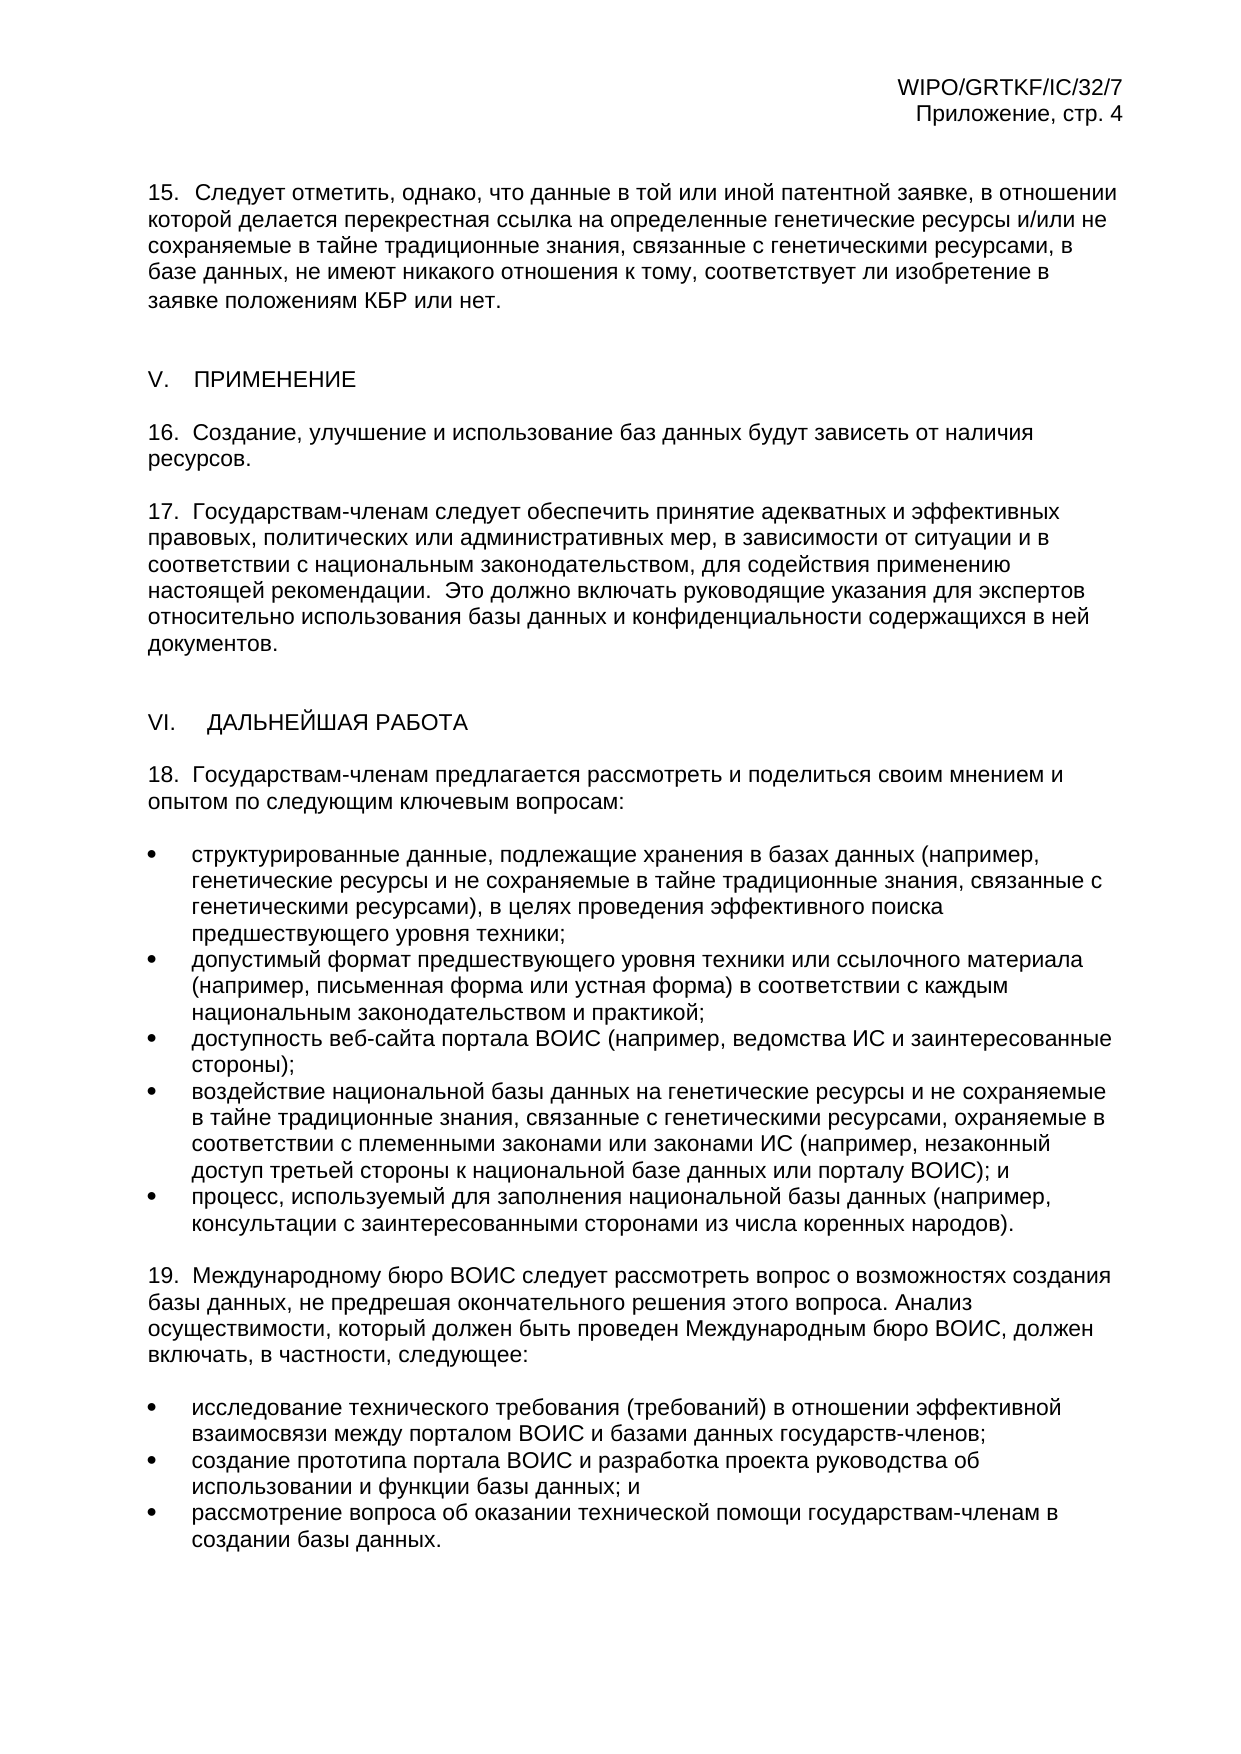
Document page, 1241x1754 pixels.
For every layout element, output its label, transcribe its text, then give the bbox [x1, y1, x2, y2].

list допустимый формат предшествующего уровня техники или ссылочного материала (например, письменная форма или устная форма) в соответствии с каждым национальным законодательством и практикой; [148, 946, 1123, 1025]
list рассмотрение вопроса об оказании технической помощи государствам-членам в создании базы данных. [148, 1499, 1123, 1552]
list доступность веб-сайта портала ВОИС (например, ведомства ИС и заинтересованные стороны); [148, 1025, 1123, 1078]
text 19. Международному бюро ВОИС следует рассмотреть вопрос о возможностях создания базы данных, не предрешая окончательного решения этого вопроса. Анализ осуществимости, который должен быть проведен Международным бюро ВОИС, должен включать, в частности, следующее: [148, 1262, 1123, 1368]
text 17. Государствам-членам следует обеспечить принятие адекватных и эффективных правовых, политических или административных мер, в зависимости от ситуации и в соответствии с национальным законодательством, для содействия применению настоящей рекомендации. Это должно включать руководящие указания для экспертов относительно использования базы данных и конфиденциальности содержащихся в ней документов. [148, 498, 1123, 656]
list Следует отметить, однако, что данные в той или иной патентной заявке, в отношении которой делается перекрестная ссылка на определенные генетические ресурсы и/или не сохраняемые в тайне традиционные знания, связанные с генетическими ресурсами, в базе данных, не имеют никакого отношения к тому, соответствует ли изобретение в заявке положениям КБР или нет. [148, 179, 1123, 313]
list процесс, используемый для заполнения национальной базы данных (например, консультации с заинтересованными сторонами из числа коренных народов). [148, 1183, 1123, 1236]
text VI. ДАЛЬНЕЙШАЯ РАБОТА [148, 709, 1123, 735]
text V. ПРИМЕНЕНИЕ [148, 366, 1123, 392]
text 16. Создание, улучшение и использование баз данных будут зависеть от наличия ресурсов. [148, 419, 1123, 472]
list структурированные данные, подлежащие хранения в базах данных (например, генетические ресурсы и не сохраняемые в тайне традиционные знания, связанные с генетическими ресурсами), в целях проведения эффективного поиска предшествующего уровня техники; [148, 841, 1123, 946]
text 18. Государствам-членам предлагается рассмотреть и поделиться своим мнением и опытом по следующим ключевым вопросам: [148, 761, 1123, 814]
list исследование технического требования (требований) в отношении эффективной взаимосвязи между порталом ВОИС и базами данных государств-членов; [148, 1394, 1123, 1447]
list создание прототипа портала ВОИС и разработка проекта руководства об использовании и функции базы данных; и [148, 1447, 1123, 1499]
list воздействие национальной базы данных на генетические ресурсы и не сохраняемые в тайне традиционные знания, связанные с генетическими ресурсами, охраняемые в соответствии с племенными законами или законами ИС (например, незаконный доступ третьей стороны к национальной базе данных или порталу ВОИС); и [148, 1078, 1123, 1183]
